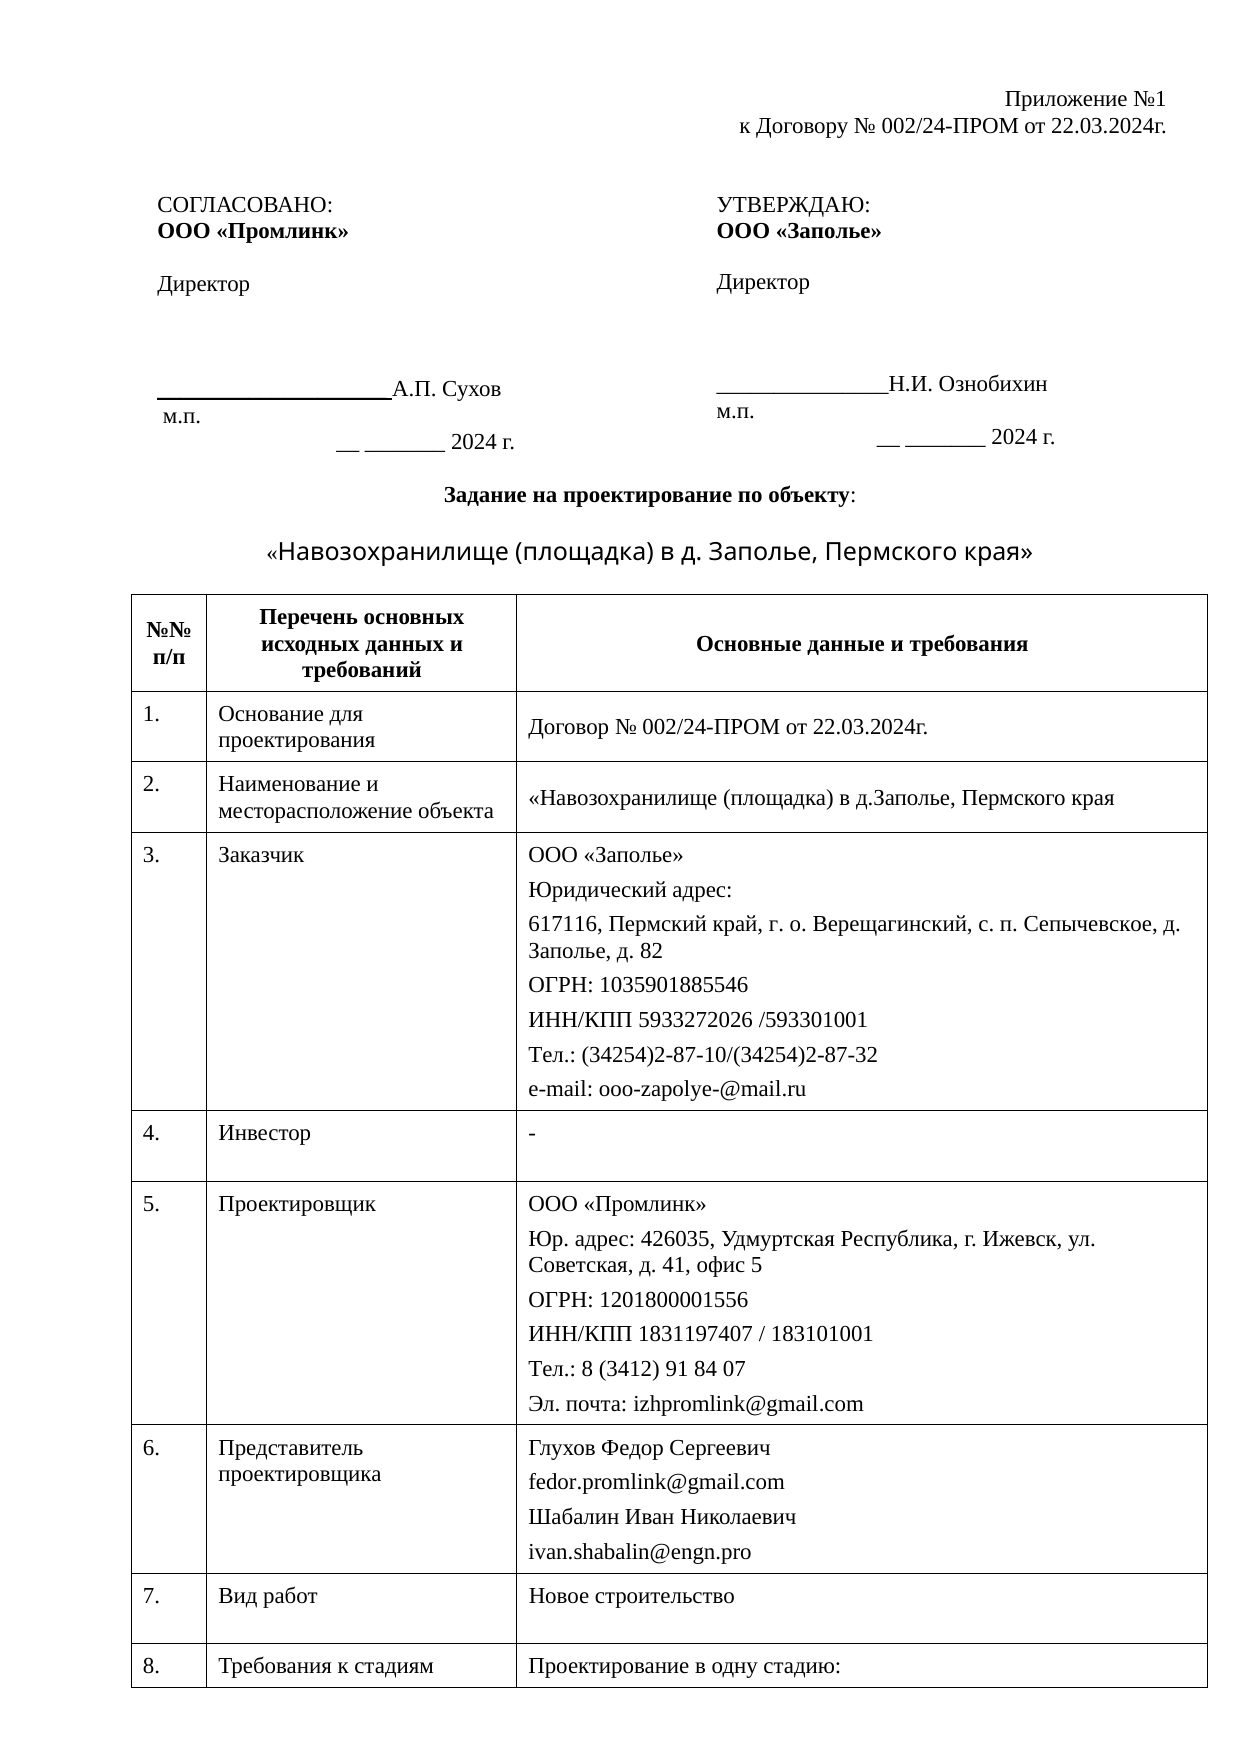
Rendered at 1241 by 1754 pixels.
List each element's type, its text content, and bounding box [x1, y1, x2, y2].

table_cell [132, 1182, 206, 1424]
table_cell Новое строительство [517, 1574, 1207, 1643]
text к Договору № от 22.03.2024г. [133, 112, 1167, 138]
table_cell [207, 1644, 516, 1687]
table_cell Проектировщик [207, 1182, 516, 1424]
table_header СОГЛАСОВАНО: ООО «Промлинк» Директор ____________________ А.П. Сухов м.п. __ _______ 2024 г. [146, 165, 705, 454]
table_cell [517, 1644, 1207, 1687]
table_header Основные данные и требования [517, 595, 1207, 691]
table_cell [132, 1425, 206, 1572]
text Задание на проектирование по объекту: [133, 481, 1167, 507]
table_cell [132, 692, 206, 761]
table_header УТВЕРЖДАЮ: ООО «Заполье» Директор _______________Н.И. Ознобихин м.п. __ _______ 2024 г. [705, 165, 1227, 454]
table_cell «Навозохранилище (площадка) в д.Заполье, Пермского края [517, 762, 1207, 832]
table_cell [132, 833, 206, 1110]
table_cell Договор № 002/24-ПРОМ от 22.03.2024г. [517, 692, 1207, 761]
table_cell [132, 1644, 206, 1687]
table_cell Глухов Федор Сергеевич fedor.promlink@gmail.com Шабалин Иван Николаевич ivan.shabalin@engn.pro [517, 1425, 1207, 1572]
table_cell Основание для проектирования [207, 692, 516, 761]
table_cell Заказчик [207, 833, 516, 1110]
table_cell Наименование и месторасположение объекта [207, 762, 516, 832]
table_cell [132, 762, 206, 832]
table_cell [132, 1574, 206, 1643]
table_cell Представитель проектировщика [207, 1425, 516, 1572]
table_cell Инвестор [207, 1111, 516, 1181]
text Приложение №1 [133, 86, 1167, 112]
table_header Перечень основных исходных данных и требований [207, 595, 516, 691]
text «Навозохранилище (площадка) в д. Заполье, Пермского края» [133, 533, 1167, 568]
table_cell Вид работ [207, 1574, 516, 1643]
table_cell [132, 1111, 206, 1181]
table_cell ООО «Промлинк» Юр. адрес: 426035, Удмуртская Республика, г. Ижевск, ул. Советская, д. 41, офис 5 ОГРН: 1201800001556 ИНН/КПП 1831197407 / 183101001 Тел.: 8 (3412) 91 84 07 Эл. почта: izhpromlink@gmail.com [517, 1182, 1207, 1424]
table_header №№ п/п [132, 595, 206, 691]
table_cell - [517, 1111, 1207, 1181]
table_cell ООО «Заполье» Юридический адрес: 617116, Пермский край, г. о. Верещагинский, с. п. Сепычевское, д. Заполье, д. 82 ОГРН: 1035901885546 ИНН/КПП 5933272026 /593301001 Тел.: (34254)2-87-10/(34254)2-87-32 e-mail: ooo-zapolye-@mail.ru [517, 833, 1207, 1110]
